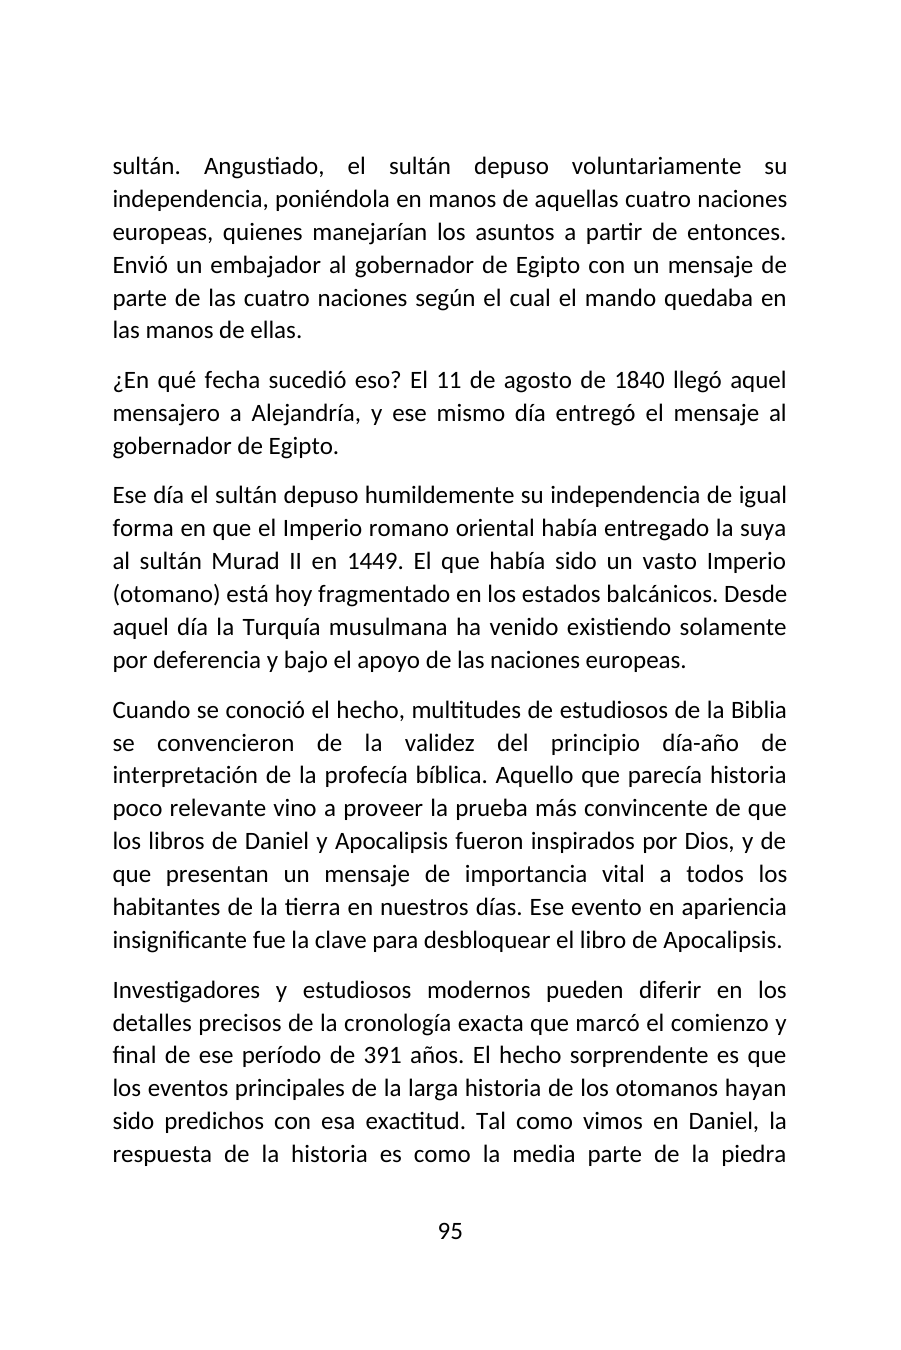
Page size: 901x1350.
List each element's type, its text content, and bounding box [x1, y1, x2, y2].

text ¿En qué fecha sucedió eso? El 11 de agosto de 1840 llegó aquel mensajero a Alejandría, y ese mismo día entregó el mensaje al gobernador de Egipto. [112, 364, 788, 461]
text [112, 150, 788, 345]
text Ese día el sultán depuso humildemente su independencia de igual forma en que el Imperio romano oriental había entregado la suya al sultán Murad II en 1449. El que había sido un vasto Imperio (otomano) está hoy fragmentado en los estados balcánicos. Desde aquel día la Turquía musulmana ha venido existiendo solamente por deferencia y bajo el apoyo de las naciones europeas. [112, 479, 788, 675]
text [112, 974, 788, 1169]
text Cuando se conoció el hecho, multitudes de estudiosos de la Biblia se convencieron de la validez del principio día-año de interpretación de la profecía bíblica. Aquello que parecía historia poco relevante vino a proveer la prueba más convincente de que los libros de Daniel y Apocalipsis fueron inspirados por Dios, y de que presentan un mensaje de importancia vital a todos los habitantes de la tierra en nuestros días. Ese evento en apariencia insignificante fue la clave para desbloquear el libro de Apocalipsis. [112, 694, 788, 955]
